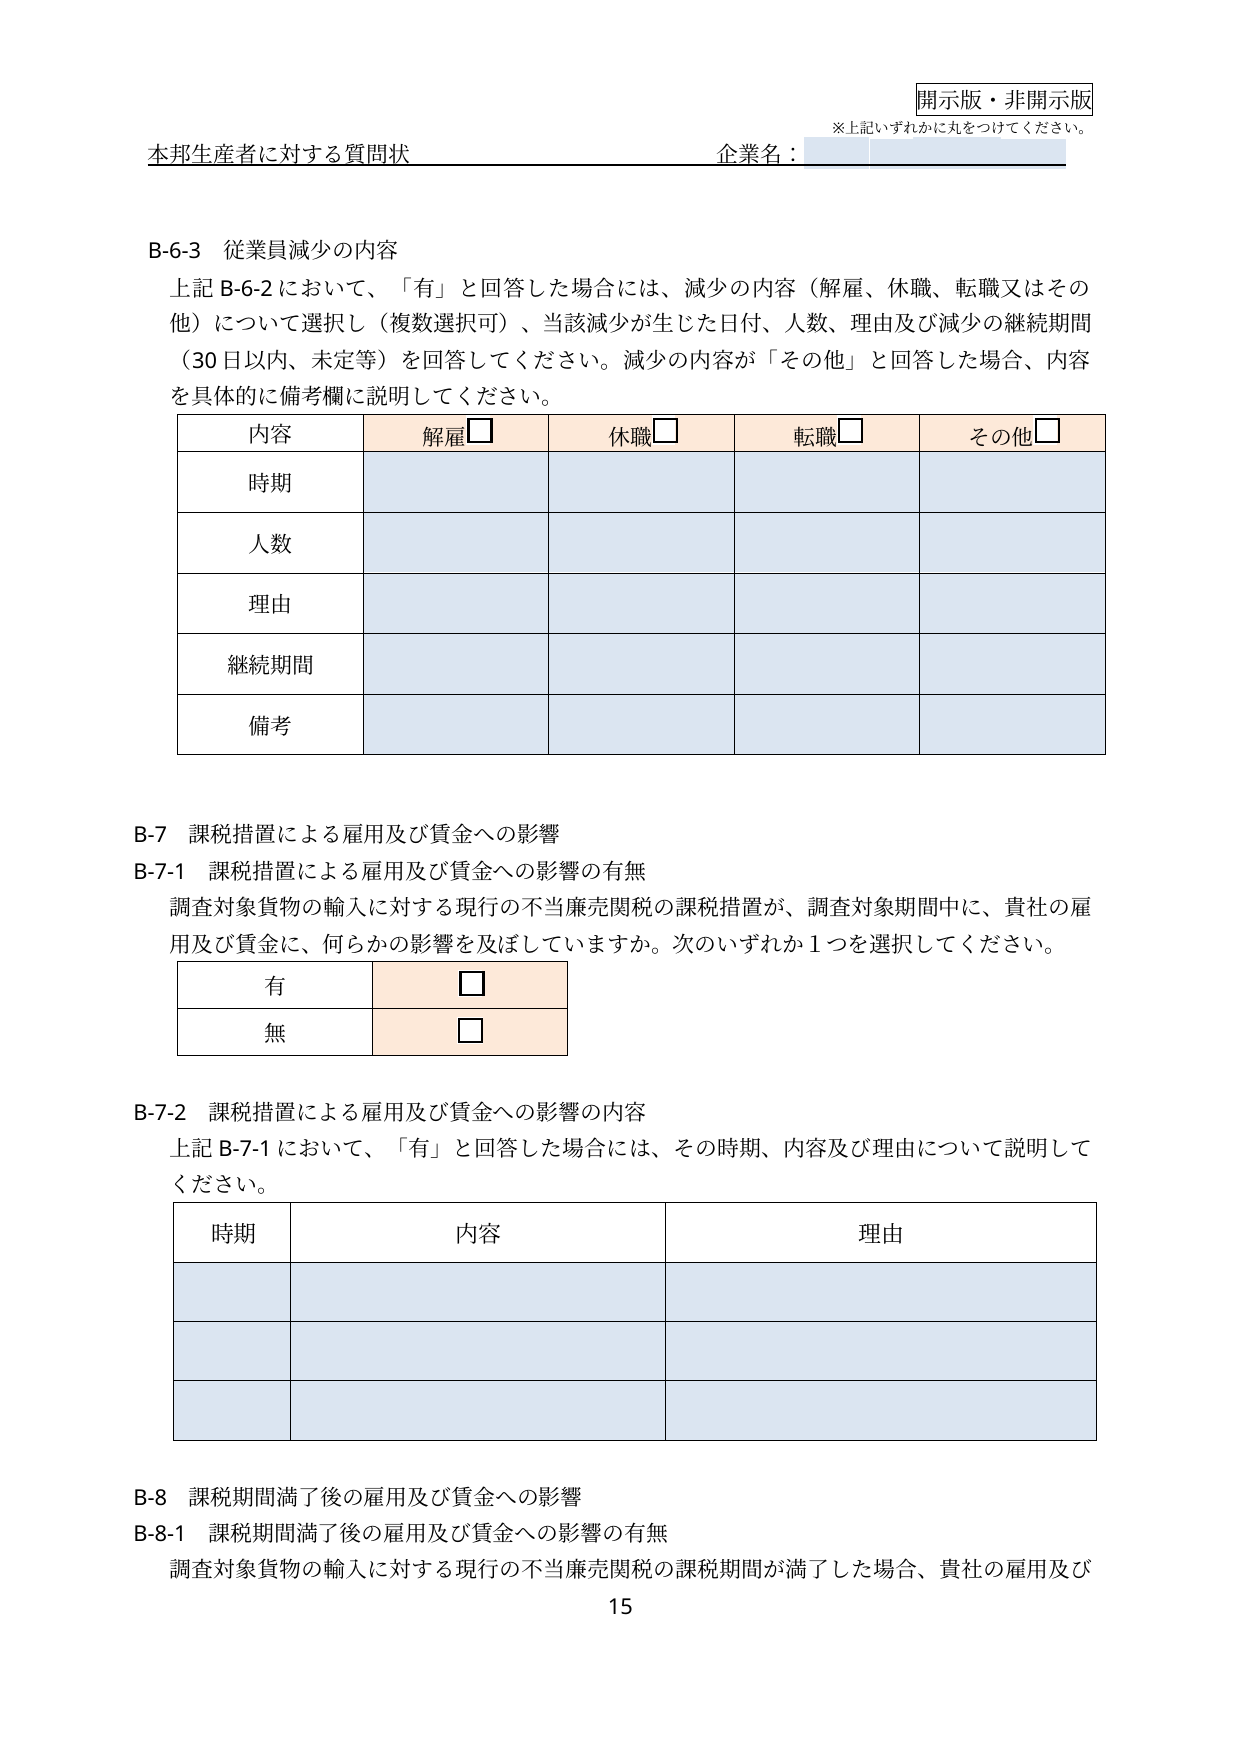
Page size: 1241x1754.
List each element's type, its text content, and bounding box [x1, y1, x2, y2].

table_cell [364, 634, 548, 694]
table_cell [174, 1322, 290, 1380]
table_cell [920, 513, 1105, 572]
table_cell [549, 695, 734, 754]
table_cell [291, 1381, 665, 1440]
table_header 時期 [174, 1203, 290, 1262]
table_header 休職 [549, 415, 734, 451]
table_header [373, 962, 567, 1008]
table_header 解雇 [364, 415, 548, 451]
table_cell [291, 1322, 665, 1380]
text 調査対象貨物の輸入に対する現行の不当廉売関税の課税措置が、調査対象期間中に、貴社の雇用及び賃金に、何らかの影響を及ぼしていますか。次のいずれか１つを選択してください。 [169, 888, 1092, 961]
table_header 理由 [666, 1203, 1096, 1262]
table_cell [549, 452, 734, 512]
table_cell [364, 695, 548, 754]
table_cell [920, 574, 1105, 633]
table_header 内容 [178, 415, 363, 451]
table_cell 理由 [178, 574, 363, 633]
table_cell [735, 513, 919, 572]
table_cell 無 [178, 1009, 372, 1055]
table_cell [364, 574, 548, 633]
text 上記B-7-1において、「有」と回答した場合には、その時期、内容及び理由について説明してください。 [169, 1129, 1092, 1202]
list 課税期間満了後の雇用及び賃金への影響 [133, 1477, 1092, 1514]
table_cell [666, 1381, 1096, 1440]
table_cell [920, 452, 1105, 512]
table_cell [735, 452, 919, 512]
list 従業員減少の内容 [148, 232, 1092, 268]
table_cell [174, 1381, 290, 1440]
list 上記B-6-2において、「有」と回答した場合には、減少の内容（解雇、休職、転職又はその他）について選択し（複数選択可）、当該減少が生じた日付、人数、理由及び減少の継続期間（30日以内、未定等）を回答してください。減少の内容が「その他」と回答した場合、内容を具体的に備考欄に説明してください。 [169, 268, 1092, 414]
table_cell [735, 695, 919, 754]
table_cell [364, 452, 548, 512]
table_cell [549, 574, 734, 633]
table_cell 時期 [178, 452, 363, 512]
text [169, 1550, 1092, 1587]
table_cell [549, 634, 734, 694]
table_cell [373, 1009, 567, 1055]
table_cell 継続期間 [178, 634, 363, 694]
table_cell 備考 [178, 695, 363, 754]
table_header 有 [178, 962, 372, 1008]
list 課税措置による雇用及び賃金への影響の内容 [133, 1093, 1092, 1129]
table_cell [735, 574, 919, 633]
table_cell 人数 [178, 513, 363, 572]
table_cell [666, 1263, 1096, 1321]
table_cell [174, 1263, 290, 1321]
table_cell [291, 1263, 665, 1321]
list 課税期間満了後の雇用及び賃金への影響の有無 [133, 1514, 1092, 1550]
table_cell [666, 1322, 1096, 1380]
list 課税措置による雇用及び賃金への影響 [133, 815, 1092, 851]
table_cell [920, 634, 1105, 694]
table_cell [364, 513, 548, 572]
table_cell [735, 634, 919, 694]
table_header 内容 [291, 1203, 665, 1262]
table_header 転職 [735, 415, 919, 451]
table_header その他 [920, 415, 1105, 451]
table_cell [549, 513, 734, 572]
list 課税措置による雇用及び賃金への影響の有無 [133, 851, 1092, 888]
table_cell [920, 695, 1105, 754]
